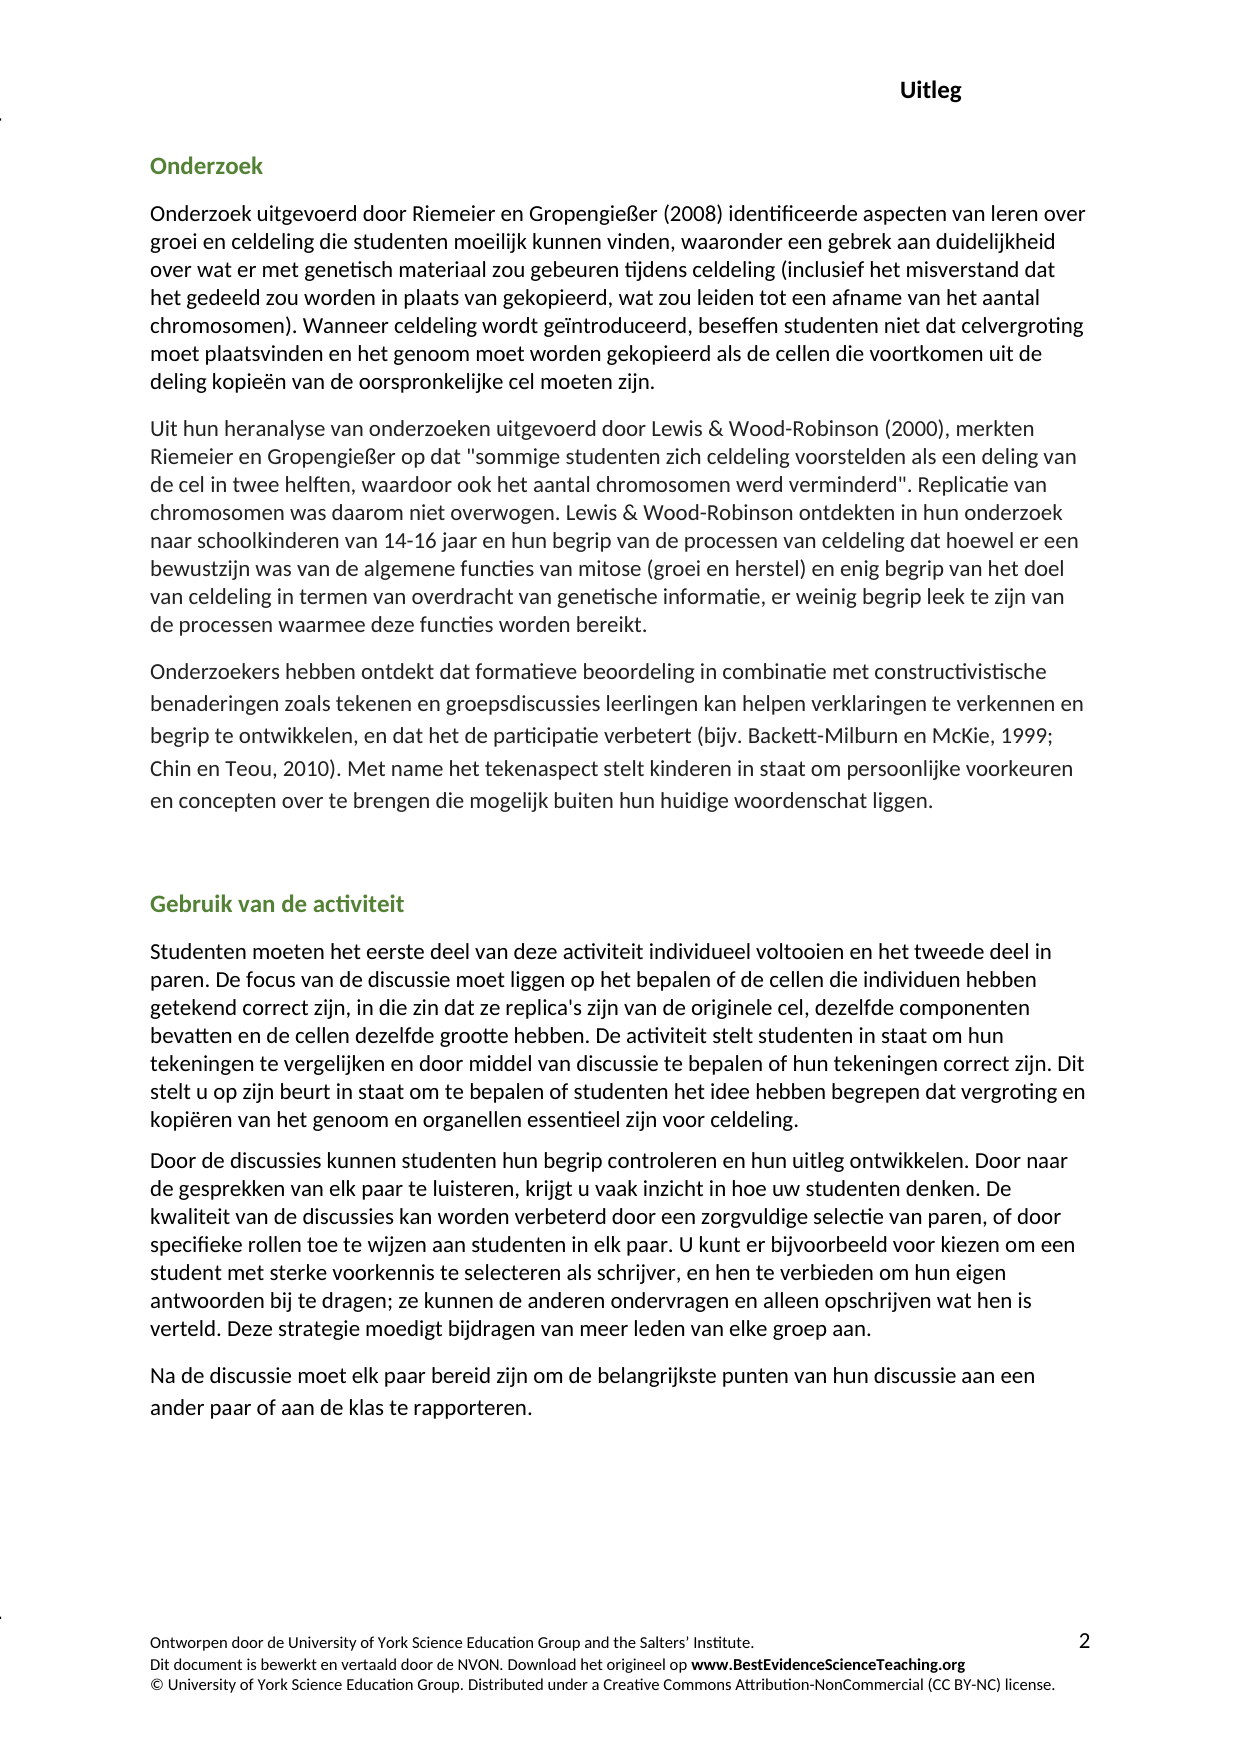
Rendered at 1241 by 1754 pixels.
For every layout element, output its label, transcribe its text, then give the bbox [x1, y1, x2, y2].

text Onderzoekers hebben ontdekt dat formatieve beoordeling in combinatie met constructivistische benaderingen zoals tekenen en groepsdiscussies leerlingen kan helpen verklaringen te verkennen en begrip te ontwikkelen, en dat het de participatie verbetert (bijv. Backett-Milburn en McKie, 1999; Chin en Teou, 2010). Met name het tekenaspect stelt kinderen in staat om persoonlijke voorkeuren en concepten over te brengen die mogelijk buiten hun huidige woordenschat liggen. [150, 657, 1090, 814]
text Uit hun heranalyse van onderzoeken uitgevoerd door Lewis & Wood-Robinson (2000), merkten Riemeier en Gropengießer op dat "sommige studenten zich celdeling voorstelden als een deling van de cel in twee helften, waardoor ook het aantal chromosomen werd verminderd". Replicatie van chromosomen was daarom niet overwogen. Lewis & Wood-Robinson ontdekten in hun onderzoek naar schoolkinderen van 14-16 jaar en hun begrip van de processen van celdeling dat hoewel er een bewustzijn was van de algemene functies van mitose (groei en herstel) en enig begrip van het doel van celdeling in termen van overdracht van genetische informatie, er weinig begrip leek te zijn van de processen waarmee deze functies worden bereikt. [648, 414, 1090, 638]
text Na de discussie moet elk paar bereid zijn om de belangrijkste punten van hun discussie aan een ander paar of aan de klas te rapporteren. [150, 1361, 1090, 1421]
text Onderzoek [150, 150, 1090, 181]
text Door de discussies kunnen studenten hun begrip controleren en hun uitleg ontwikkelen. Door naar de gesprekken van elk paar te luisteren, krijgt u vaak inzicht in hoe uw studenten denken. De kwaliteit van de discussies kan worden verbeterd door een zorgvuldige selectie van paren, of door specifieke rollen toe te wijzen aan studenten in elk paar. U kunt er bijvoorbeeld voor kiezen om een ​​student met sterke voorkennis te selecteren als schrijver, en hen te verbieden om hun eigen antwoorden bij te dragen; ze kunnen de anderen ondervragen en alleen opschrijven wat hen is verteld. Deze strategie moedigt bijdragen van meer leden van elke groep aan. [150, 1146, 1090, 1342]
text Studenten moeten het eerste deel van deze activiteit individueel voltooien en het tweede deel in paren. De focus van de discussie moet liggen op het bepalen of de cellen die individuen hebben getekend correct zijn, in die zin dat ze replica's zijn van de originele cel, dezelfde componenten bevatten en de cellen dezelfde grootte hebben. De activiteit stelt studenten in staat om hun tekeningen te vergelijken en door middel van discussie te bepalen of hun tekeningen correct zijn. Dit stelt u op zijn beurt in staat om te bepalen of studenten het idee hebben begrepen dat vergroting en kopiëren van het genoom en organellen essentieel zijn voor celdeling. [150, 937, 1090, 1133]
text Onderzoek uitgevoerd door Riemeier en Gropengießer (2008) identificeerde aspecten van leren over groei en celdeling die studenten moeilijk kunnen vinden, waaronder een gebrek aan duidelijkheid over wat er met genetisch materiaal zou gebeuren tijdens celdeling (inclusief het misverstand dat het gedeeld zou worden in plaats van gekopieerd, wat zou leiden tot een afname van het aantal chromosomen). Wanneer celdeling wordt geïntroduceerd, beseffen studenten niet dat celvergroting moet plaatsvinden en het genoom moet worden gekopieerd als de cellen die voortkomen uit de deling kopieën van de oorspronkelijke cel moeten zijn. [150, 199, 1090, 395]
text Gebruik van de activiteit [150, 888, 1090, 919]
